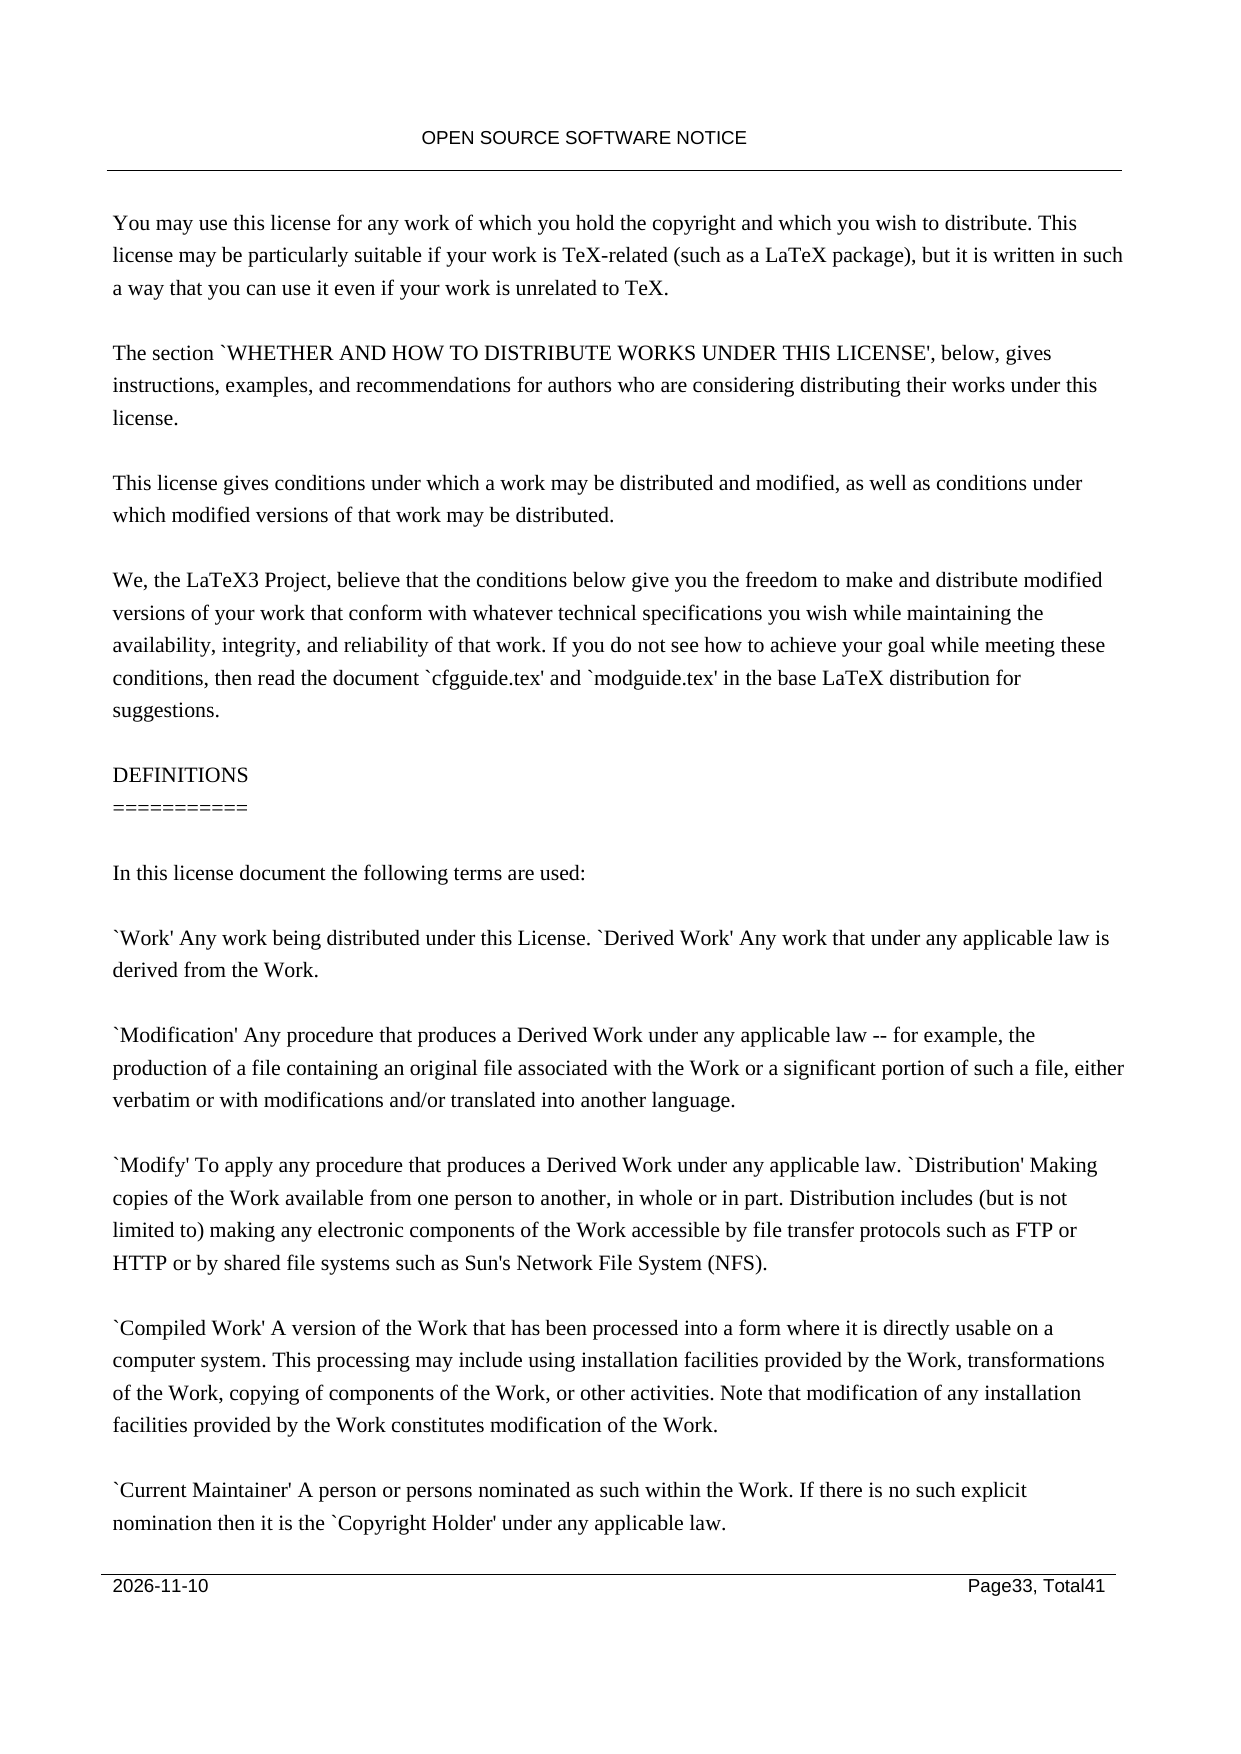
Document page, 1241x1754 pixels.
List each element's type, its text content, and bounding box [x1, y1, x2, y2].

text `Current Maintainer' A person or persons nominated as such within the Work. If there is no such explicit nomination then it is the `Copyright Holder' under any applicable law. [112, 1474, 1128, 1539]
text The section `WHETHER AND HOW TO DISTRIBUTE WORKS UNDER THIS LICENSE', below, gives instructions, examples, and recommendations for authors who are considering distributing their works under this license. [112, 336, 1128, 434]
text In this license document the following terms are used: [112, 856, 1128, 889]
text `Modify' To apply any procedure that produces a Derived Work under any applicable law. `Distribution' Making copies of the Work available from one person to another, in whole or in part. Distribution includes (but is not limited to) making any electronic components of the Work accessible by file transfer protocols such as FTP or HTTP or by shared file systems such as Sun's Network File System (NFS). [112, 1149, 1128, 1279]
text DEFINITIONS [112, 759, 1128, 791]
text You may use this license for any work of which you hold the copyright and which you wish to distribute. This license may be particularly suitable if your work is TeX-related (such as a LaTeX package), but it is written in such a way that you can use it even if your work is unrelated to TeX. [112, 206, 1128, 304]
text We, the LaTeX3 Project, believe that the conditions below give you the freedom to make and distribute modified versions of your work that conform with whatever technical specifications you wish while maintaining the availability, integrity, and reliability of that work. If you do not see how to achieve your goal while meeting these conditions, then read the document `cfgguide.tex' and `modguide.tex' in the base LaTeX distribution for suggestions. [112, 564, 1128, 726]
text This license gives conditions under which a work may be distributed and modified, as well as conditions under which modified versions of that work may be distributed. [112, 466, 1128, 531]
text `Compiled Work' A version of the Work that has been processed into a form where it is directly usable on a computer system. This processing may include using installation facilities provided by the Work, transformations of the Work, copying of components of the Work, or other activities. Note that modification of any installation facilities provided by the Work constitutes modification of the Work. [112, 1311, 1128, 1441]
text `Work' Any work being distributed under this License. `Derived Work' Any work that under any applicable law is derived from the Work. [112, 921, 1128, 986]
text =========== [112, 791, 1128, 824]
text `Modification' Any procedure that produces a Derived Work under any applicable law -- for example, the production of a file containing an original file associated with the Work or a significant portion of such a file, either verbatim or with modifications and/or translated into another language. [112, 1019, 1128, 1116]
